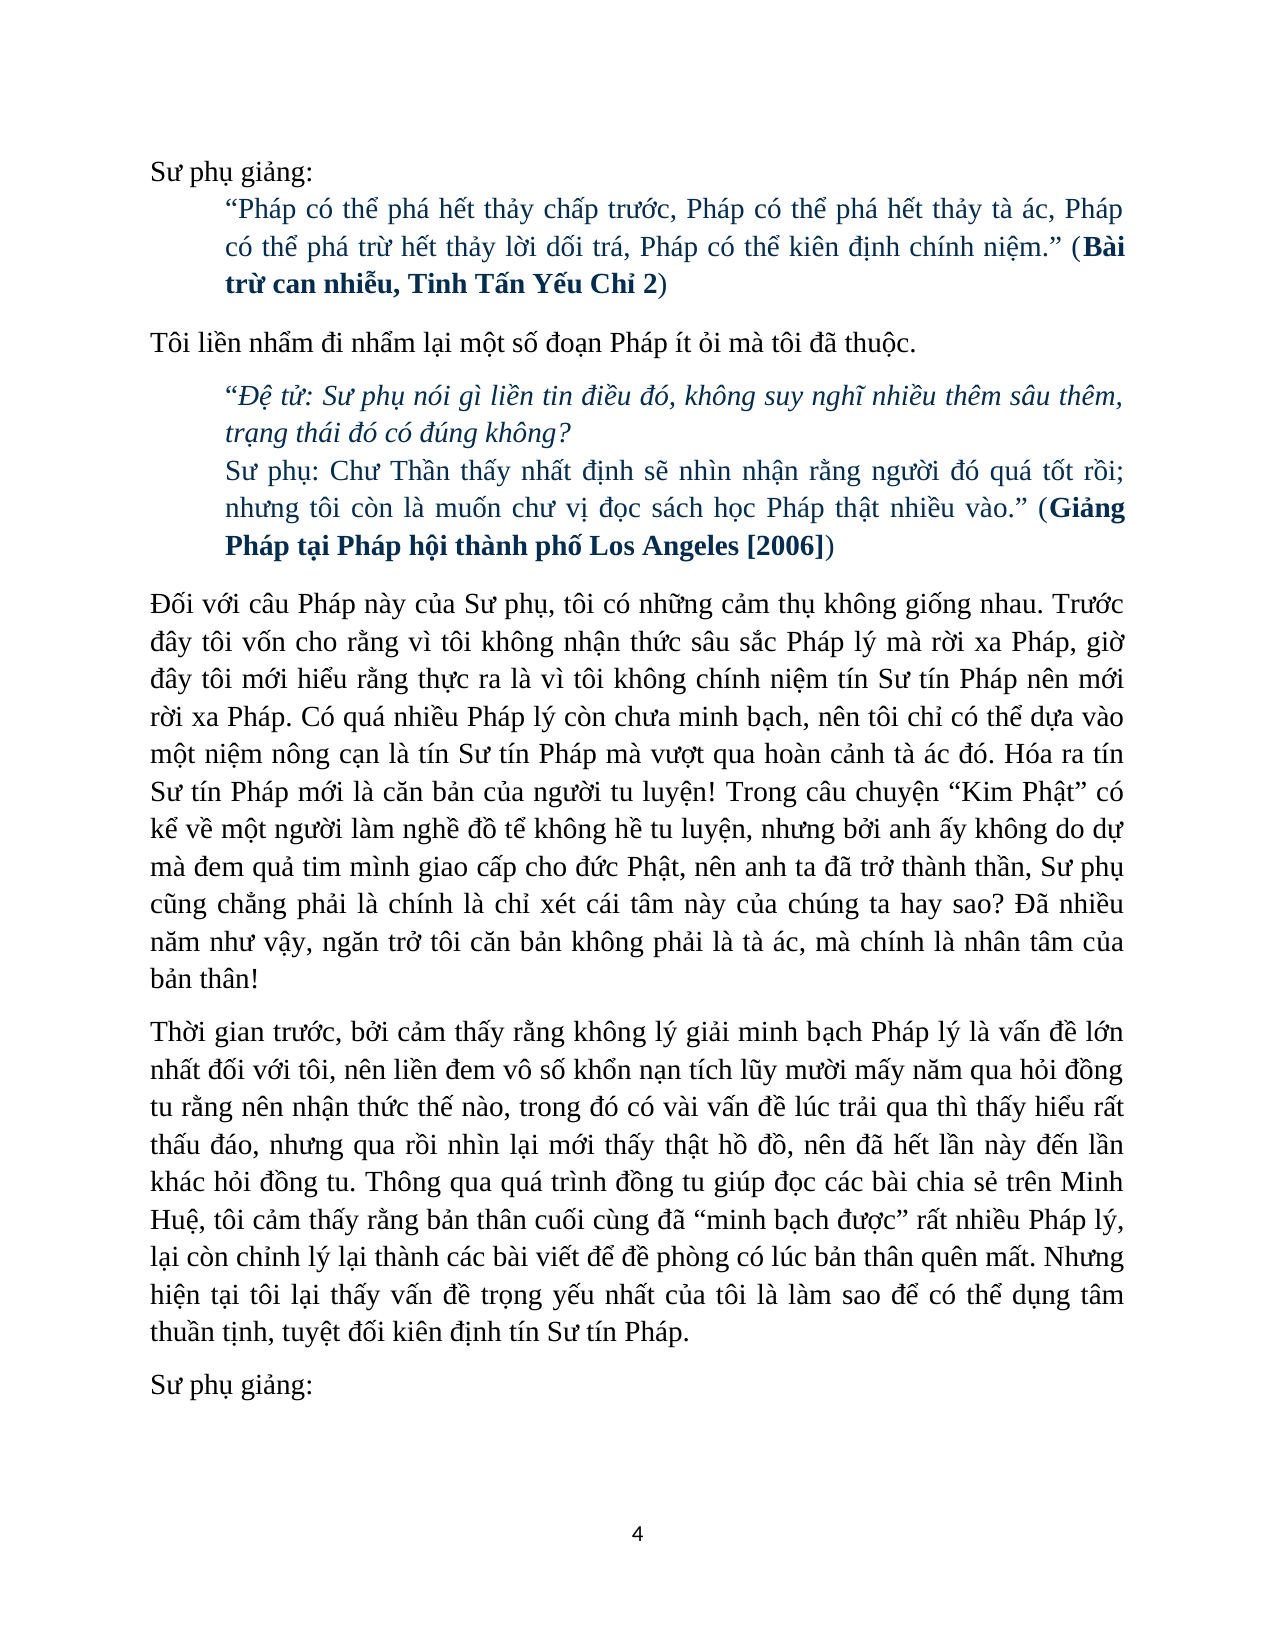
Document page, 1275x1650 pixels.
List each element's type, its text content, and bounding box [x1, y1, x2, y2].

text Sư phụ giảng: [150, 150, 1125, 187]
text “Pháp có thể phá hết thảy chấp trước, Pháp có thể phá hết thảy tà ác, Pháp có thể phá trừ hết thảy lời dối trá, Pháp có thể kiên định chính niệm.” (Bài trừ can nhiễu, Tinh Tấn Yếu Chỉ 2) [225, 187, 1125, 300]
text Đối với câu Pháp này của Sư phụ, tôi có những cảm thụ không giống nhau. Trước đây tôi vốn cho rằng vì tôi không nhận thức sâu sắc Pháp lý mà rời xa Pháp, giờ đây tôi mới hiểu rằng thực ra là vì tôi không chính niệm tín Sư tín Pháp nên mới rời xa Pháp. Có quá nhiều Pháp lý còn chưa minh bạch, nên tôi chỉ có thể dựa vào một niệm nông cạn là tín Sư tín Pháp mà vượt qua hoàn cảnh tà ác đó. Hóa ra tín Sư tín Pháp mới là căn bản của người tu luyện! Trong câu chuyện “Kim Phật” có kể về một người làm nghề đồ tể không hề tu luyện, nhưng bởi anh ấy không do dự mà đem quả tim mình giao cấp cho đức Phật, nên anh ta đã trở thành thần, Sư phụ cũng chẳng phải là chính là chỉ xét cái tâm này của chúng ta hay sao? Đã nhiều năm như vậy, ngăn trở tôi căn bản không phải là tà ác, mà chính là nhân tâm của bản thân! [150, 582, 1125, 995]
text Thời gian trước, bởi cảm thấy rằng không lý giải minh bạch Pháp lý là vấn đề lớn nhất đối với tôi, nên liền đem vô số khổn nạn tích lũy mười mấy năm qua hỏi đồng tu rằng nên nhận thức thế nào, trong đó có vài vấn đề lúc trải qua thì thấy hiểu rất thấu đáo, nhưng qua rồi nhìn lại mới thấy thật hồ đồ, nên đã hết lần này đến lần khác hỏi đồng tu. Thông qua quá trình đồng tu giúp đọc các bài chia sẻ trên Minh Huệ, tôi cảm thấy rằng bản thân cuối cùng đã “minh bạch được” rất nhiều Pháp lý, lại còn chỉnh lý lại thành các bài viết để đề phòng có lúc bản thân quên mất. Nhưng hiện tại tôi lại thấy vấn đề trọng yếu nhất của tôi là làm sao để có thể dụng tâm thuần tịnh, tuyệt đối kiên định tín Sư tín Pháp. [150, 1010, 1125, 1348]
text Tôi liền nhẩm đi nhẩm lại một số đoạn Pháp ít ỏi mà tôi đã thuộc. [150, 321, 1125, 358]
text “Đệ tử: Sư phụ nói gì liền tin điều đó, không suy nghĩ nhiều thêm sâu thêm, trạng thái đó có đúng không? [225, 374, 1125, 449]
text Sư phụ: Chư Thần thấy nhất định sẽ nhìn nhận rằng người đó quá tốt rồi; nhưng tôi còn là muốn chư vị đọc sách học Pháp thật nhiều vào.” (Giảng Pháp tại Pháp hội thành phố Los Angeles [2006]) [225, 449, 1125, 561]
text Sư phụ giảng: [150, 1363, 1125, 1401]
